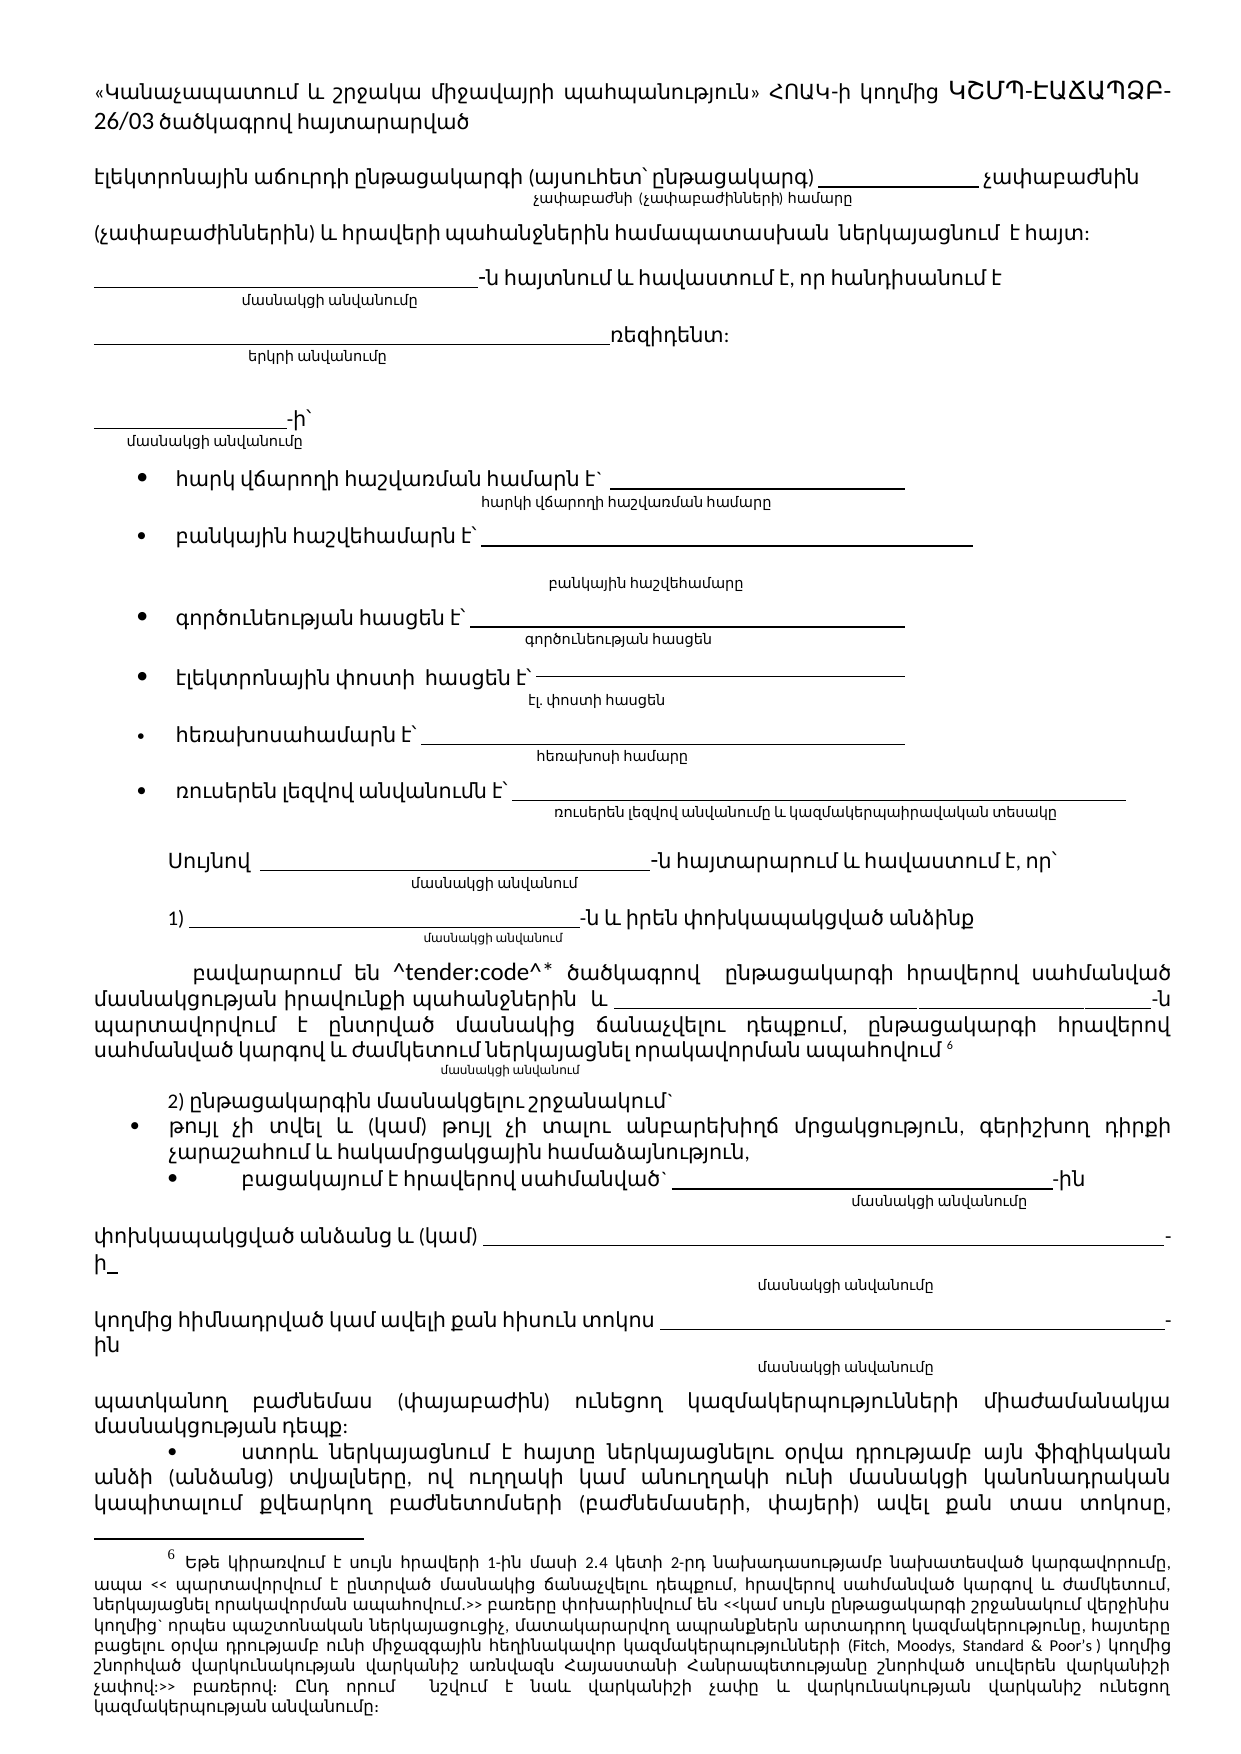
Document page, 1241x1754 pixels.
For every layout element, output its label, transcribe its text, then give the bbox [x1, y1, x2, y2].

text էլեկտրոնային աճուրդի ընթացակարգի (այսուհետ՝ ընթացակարգ) չափաբաժնին [94, 164, 1171, 189]
text էլ. փոստի հասցեն [94, 691, 1171, 722]
text 1) -ն և իրեն փոխկապակցված անձինք [94, 905, 1171, 931]
text մասնակցի անվանում [94, 931, 1171, 956]
text հեռախոսի համարը [462, 747, 1171, 778]
text 2) ընթացակարգին մասնակցելու շրջանակում` [94, 1088, 1171, 1113]
list գործունեության հասցեն է՝ [138, 605, 1171, 630]
list բանկային հաշվեհամարն է՝ [138, 523, 1171, 574]
list ռուսերեն լեզվով անվանումն է՝ [138, 778, 1171, 803]
text -ի՝ [94, 406, 1171, 432]
text մասնակցի անվանումը [94, 291, 1171, 322]
text (չափաբաժիններին) և հրավերի պահանջներին համապատասխան ներկայացնում է հայտ: [94, 220, 1171, 245]
list հեռախոսահամարն է՝ [138, 722, 1171, 747]
text մասնակցի անվանումը [94, 1192, 1171, 1223]
text -ն հայտնում և հավաստում է, որ հանդիսանում է [94, 261, 1171, 291]
list հարկ վճարողի հաշվառման համարն է` [138, 462, 1171, 493]
text բավարարում են ^tender:code^* ծածկագրով ընթացակարգի հրավերով սահմանված մասնակցության իրավունքի պահանջներին և -ն պարտավորվում է ընտրված մասնակից ճանաչվելու դեպքում, ընթացակարգի հրավերով սահմանված կարգով և ժամկետում ներկայացնել որակավորման ապահովում [94, 956, 1171, 1063]
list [94, 1439, 1171, 1515]
text մասնակցի անվանում [94, 874, 1171, 905]
text Սույնով -ն հայտարարում և հավաստում է, որ՝ [94, 844, 1171, 874]
text մասնակցի անվանումը [94, 1276, 1171, 1307]
text մասնակցի անվանում [94, 1063, 1171, 1088]
text ռեզիդենտ: [94, 322, 1171, 347]
text բանկային հաշվեհամարը [94, 574, 1171, 605]
text փոխկապակցված անձանց և (կամ) -ի [94, 1223, 1171, 1276]
text «Կանաչապատում և շրջակա միջավայրի պահպանություն» ՀՈԱԿ-ի կողմից ԿՇՄՊ-ԷԱՃԱՊՁԲ-26/03 ծածկագրով հայտարարված [94, 75, 1171, 136]
text երկրի անվանումը [94, 347, 1171, 378]
list բացակայում է հրավերով սահմանված` -ին [94, 1164, 1171, 1192]
text մասնակցի անվանումը [94, 432, 1171, 462]
text գործունեության հասցեն [94, 630, 1171, 661]
text ռուսերեն լեզվով անվանումը և կազմակերպաիրավական տեսակը [94, 803, 1171, 834]
text կողմից հիմնադրված կամ ավելի քան հիսուն տոկոս -ին [94, 1307, 1171, 1358]
list թույլ չի տվել և (կամ) թույլ չի տալու անբարեխիղճ մրցակցություն, գերիշխող դիրքի չարաշահում և հակամրցակցային համաձայնություն, [131, 1113, 1171, 1164]
text մասնակցի անվանումը [94, 1358, 1171, 1388]
text պատկանող բաժնեմաս (փայաբաժին) ունեցող կազմակերպությունների միաժամանակյա մասնակցության դեպք: [94, 1388, 1171, 1439]
text չափաբաժնի (չափաբաժինների) համարը [94, 189, 1171, 220]
text հարկի վճարողի հաշվառման համարը [94, 493, 1171, 523]
list էլեկտրոնային փոստի հասցեն է՝ [138, 661, 1171, 691]
